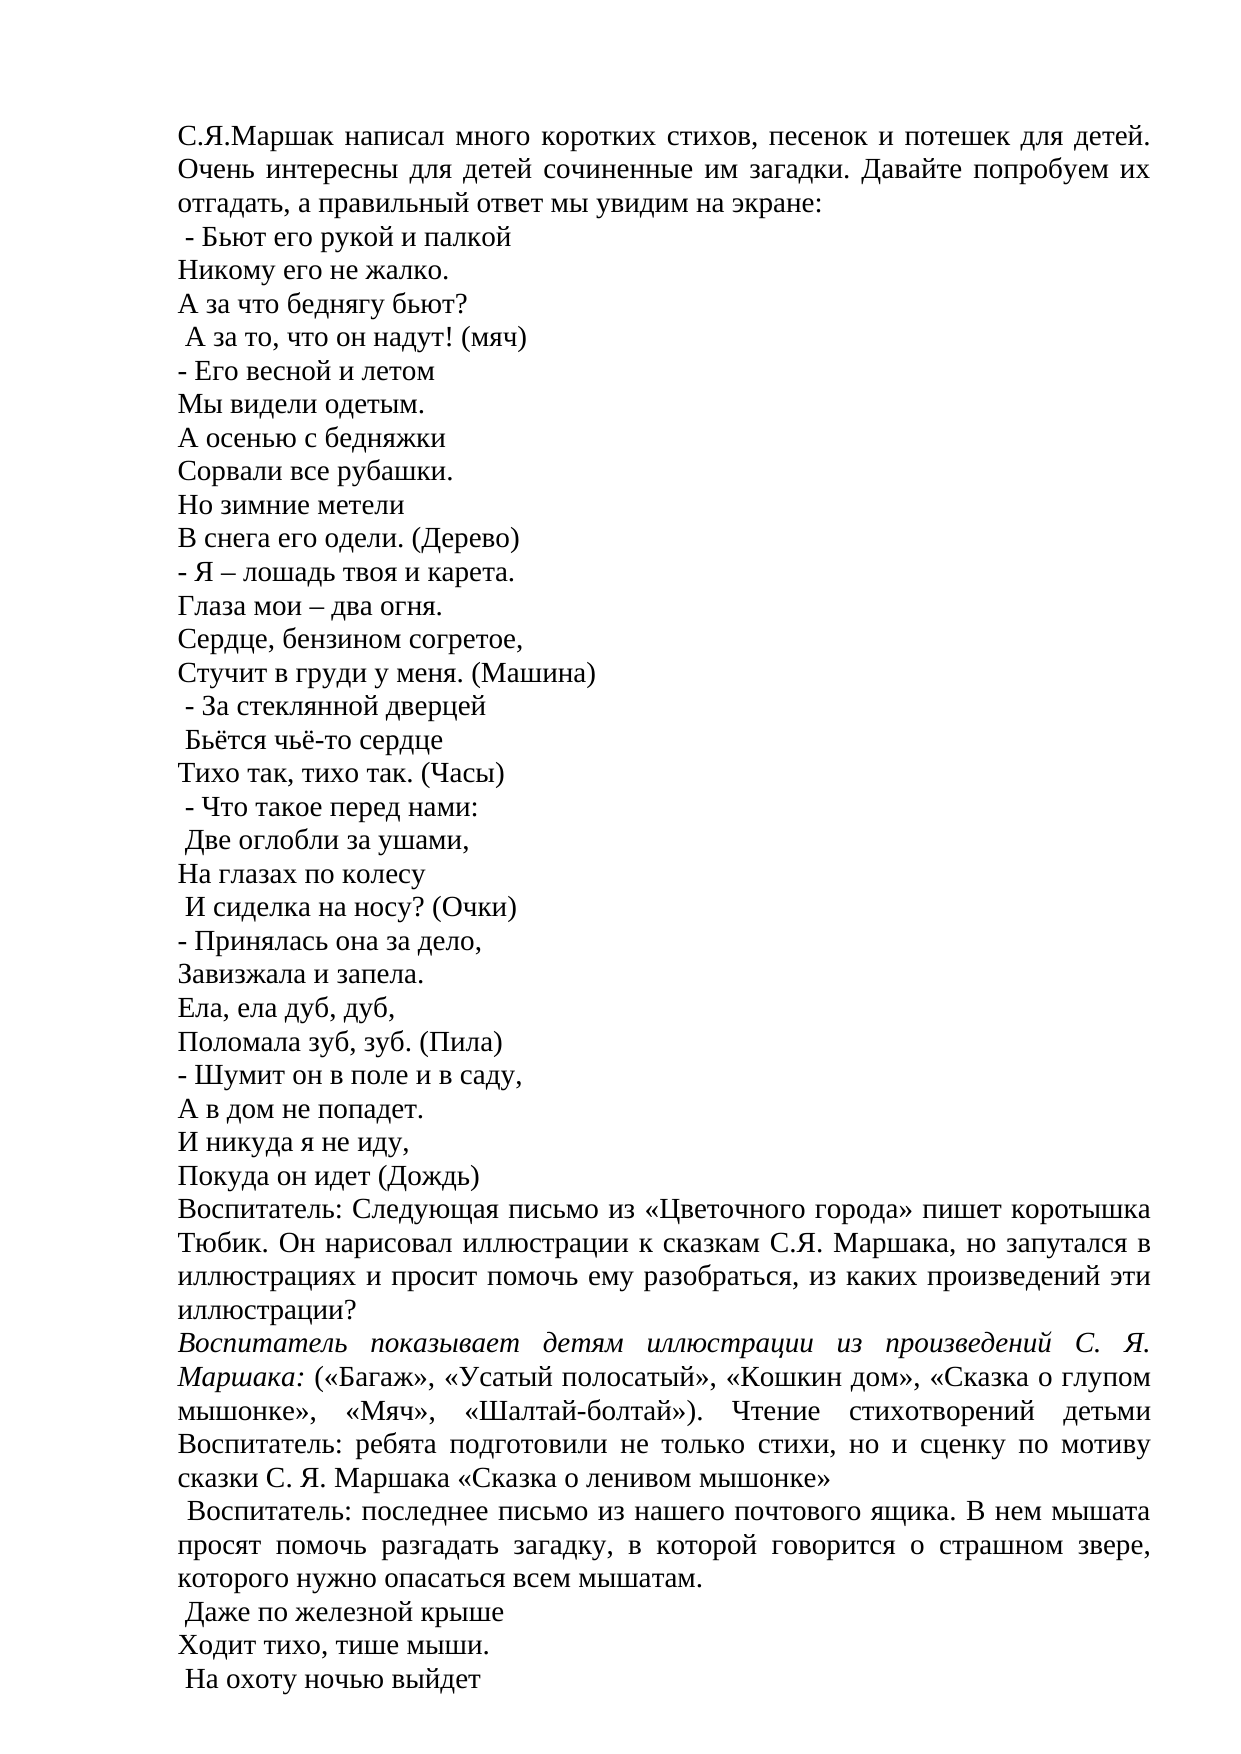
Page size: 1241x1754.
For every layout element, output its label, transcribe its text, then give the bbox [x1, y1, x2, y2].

text Мы видели одетым. [177, 386, 1152, 420]
text А осенью с бедняжки [177, 420, 1152, 453]
text Воспитатель: Следующая письмо из «Цветочного города» пишет коротышка Тюбик. Он нарисовал иллюстрации к сказкам С.Я. Маршака, но запутался в иллюстрациях и просит помочь ему разобраться, из каких произведений эти иллюстрации? [177, 1191, 1152, 1326]
text Тихо так, тихо так. (Часы) [177, 755, 1152, 789]
text Две оглобли за ушами, [177, 822, 1152, 856]
text С.Я.Маршак написал много коротких стихов, песенок и потешек для детей. Очень интересны для детей сочиненные им загадки. Давайте попробуем их отгадать, а правильный ответ мы увидим на экране: [177, 118, 1152, 219]
text Поломала зуб, зуб. (Пила) [177, 1024, 1152, 1057]
text Бьётся чьё-то сердце [177, 722, 1152, 755]
text На глазах по колесу [177, 856, 1152, 889]
text Но зимние метели [177, 487, 1152, 521]
text В снега его одели. (Дерево) [177, 521, 1152, 554]
text Воспитатель показывает детям иллюстрации из произведений С. Я. Маршака: («Багаж», «Усатый полосатый», «Кошкин дом», «Сказка о глупом мышонке», «Мяч», «Шалтай-болтай»). Чтение стихотворений детьми Воспитатель: ребята подготовили не только стихи, но и сценку по мотиву сказки С. Я. Маршака «Сказка о ленивом мышонке» [177, 1326, 1152, 1493]
text Даже по железной крыше [177, 1594, 1152, 1627]
text Покуда он идет (Дождь) [177, 1158, 1152, 1191]
text - Я – лошадь твоя и карета. [177, 554, 1152, 588]
text - Бьют его рукой и палкой [177, 219, 1152, 252]
text Ела, ела дуб, дуб, [177, 990, 1152, 1024]
text - За стеклянной дверцей [177, 688, 1152, 722]
text Ходит тихо, тише мыши. [177, 1627, 1152, 1661]
text Сердце, бензином согретое, [177, 621, 1152, 655]
text И сиделка на носу? (Очки) [177, 889, 1152, 923]
text - Его весной и летом [177, 353, 1152, 386]
text Воспитатель: последнее письмо из нашего почтового ящика. В нем мышата просят помочь разгадать загадку, в которой говорится о страшном звере, которого нужно опасаться всем мышатам. [177, 1493, 1152, 1594]
text Завизжала и запела. [177, 957, 1152, 990]
text - Шумит он в поле и в саду, [177, 1057, 1152, 1091]
text Глаза мои – два огня. [177, 588, 1152, 621]
text На охоту ночью выйдет [177, 1661, 1152, 1694]
text Никому его не жалко. [177, 252, 1152, 286]
text - Что такое перед нами: [177, 789, 1152, 822]
text А в дом не попадет. [177, 1091, 1152, 1124]
text Сорвали все рубашки. [177, 453, 1152, 487]
text - Принялась она за дело, [177, 923, 1152, 957]
text А за то, что он надут! (мяч) [177, 319, 1152, 353]
text И никуда я не иду, [177, 1124, 1152, 1158]
text А за что беднягу бьют? [177, 286, 1152, 319]
text Стучит в груди у меня. (Машина) [177, 655, 1152, 688]
